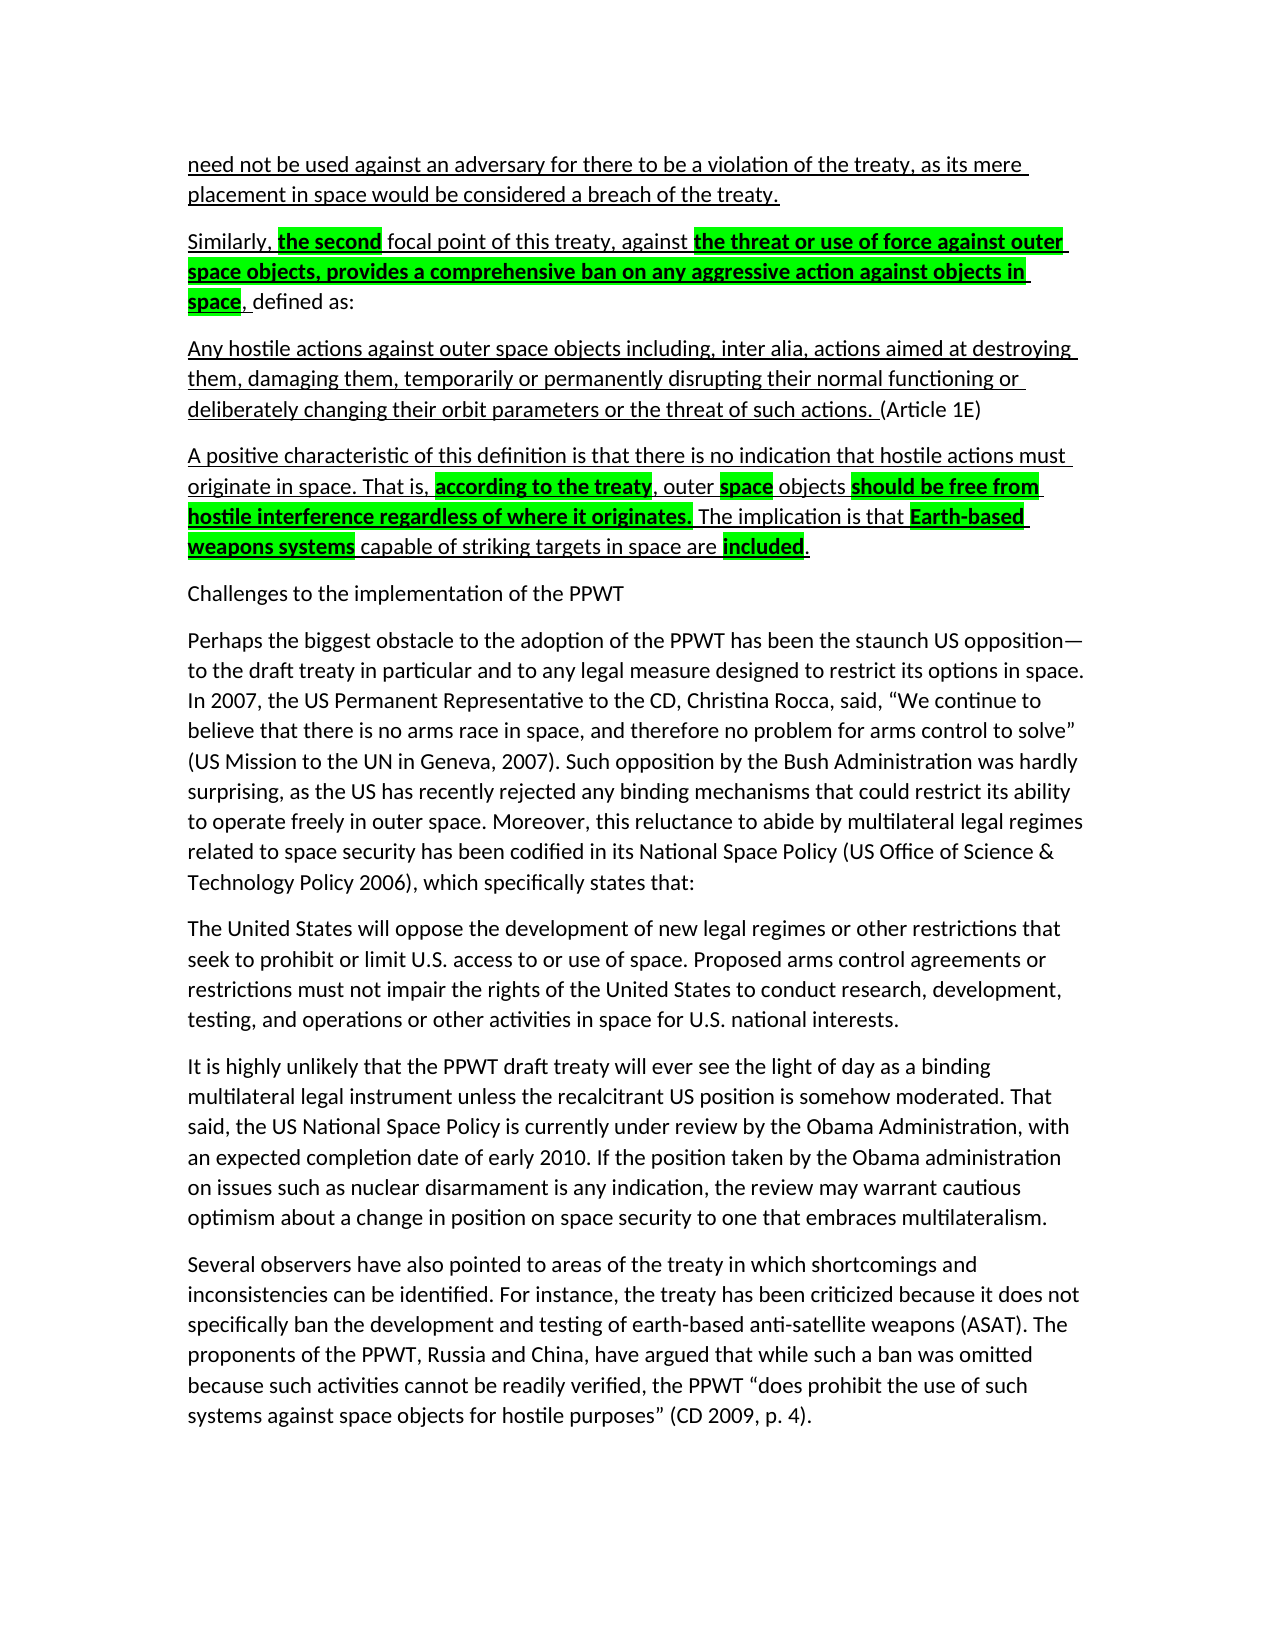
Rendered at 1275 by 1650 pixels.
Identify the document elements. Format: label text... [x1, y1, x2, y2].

text Challenges to the implementation of the PPWT [187, 579, 1087, 607]
text The United States will oppose the development of new legal regimes or other restrictions that seek to prohibit or limit U.S. access to or use of space. Proposed arms control agreements or restrictions must not impair the rights of the United States to conduct research, development, testing, and operations or other activities in space for U.S. national interests. [187, 914, 1087, 1033]
text Perhaps the biggest obstacle to the adoption of the PPWT has been the staunch US opposition—to the draft treaty in particular and to any legal measure designed to restrict its options in space. In 2007, the US Permanent Representative to the CD, Christina Rocca, said, “We continue to believe that there is no arms race in space, and therefore no problem for arms control to solve” (US Mission to the UN in Geneva, 2007). Such opposition by the Bush Administration was hardly surprising, as the US has recently rejected any binding mechanisms that could restrict its ability to operate freely in outer space. Moreover, this reluctance to abide by multilateral legal regimes related to space security has been codified in its National Space Policy (US Office of Science & Technology Policy 2006), which specifically states that: [187, 626, 1087, 896]
text Similarly, the second focal point of this treaty, against the threat or use of force against outer space objects, provides a comprehensive ban on any aggressive action against objects in space, defined as: [187, 227, 1087, 316]
text Any hostile actions against outer space objects including, inter alia, actions aimed at destroying them, damaging them, temporarily or permanently disrupting their normal functioning or deliberately changing their orbit parameters or the threat of such actions. (Article 1E) [187, 334, 1087, 423]
text It is highly unlikely that the PPWT draft treaty will ever see the light of day as a binding multilateral legal instrument unless the recalcitrant US position is somehow moderated. That said, the US National Space Policy is currently under review by the Obama Administration, with an expected completion date of early 2010. If the position taken by the Obama administration on issues such as nuclear disarmament is any indication, the review may warrant cautious optimism about a change in position on space security to one that embraces multilateralism. [187, 1052, 1087, 1231]
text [187, 150, 1087, 208]
text Several observers have also pointed to areas of the treaty in which shortcomings and inconsistencies can be identified. For instance, the treaty has been criticized because it does not specifically ban the development and testing of earth-based anti-satellite weapons (ASAT). The proponents of the PPWT, Russia and China, have argued that while such a ban was omitted because such activities cannot be readily verified, the PPWT “does prohibit the use of such systems against space objects for hostile purposes” (CD 2009, p. 4). [187, 1250, 1087, 1429]
text A positive characteristic of this definition is that there is no indication that hostile actions must originate in space. That is, according to the treaty, outer space objects should be free from hostile interference regardless of where it originates. The implication is that Earth-based weapons systems capable of striking targets in space are included. [187, 442, 1087, 560]
